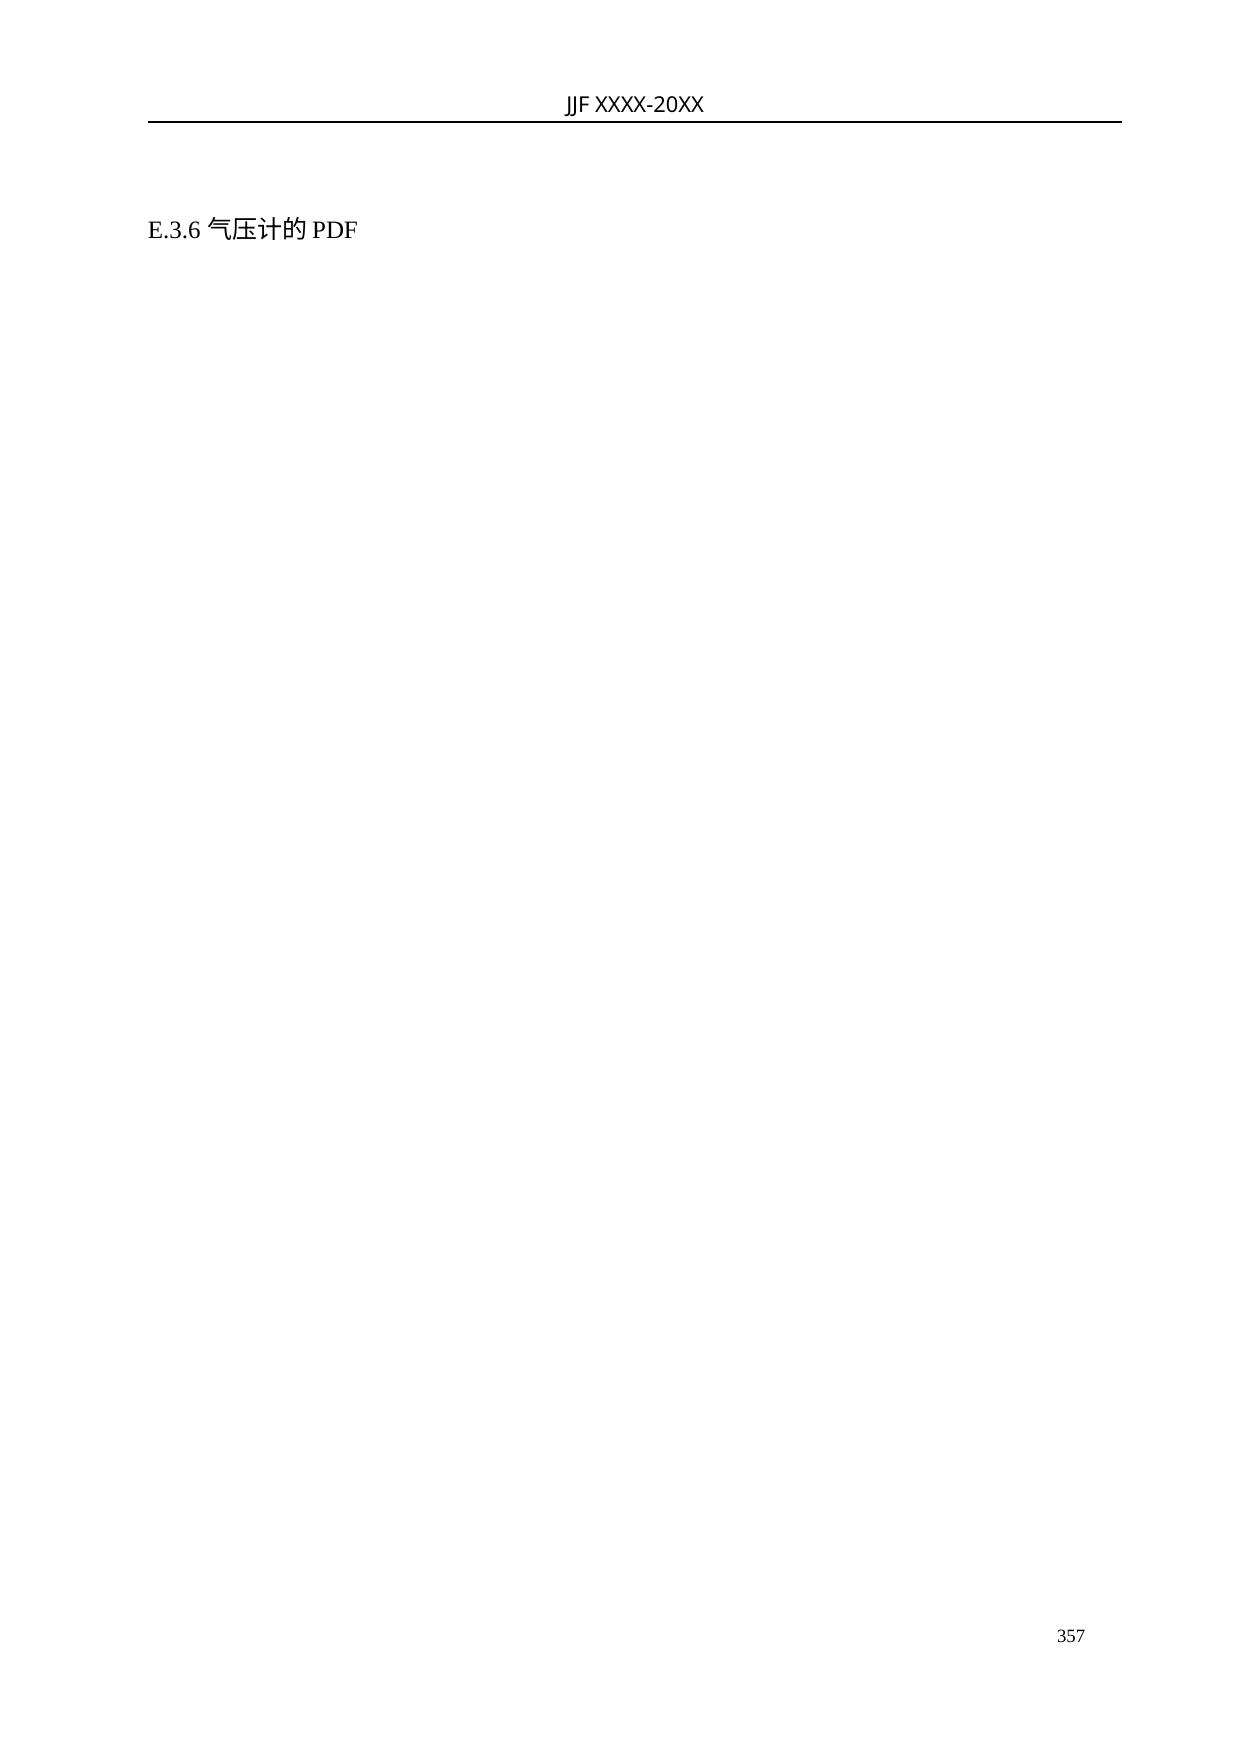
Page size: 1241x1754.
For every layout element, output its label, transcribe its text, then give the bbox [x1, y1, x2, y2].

text E.3.6 气压计的PDF [148, 196, 1122, 261]
